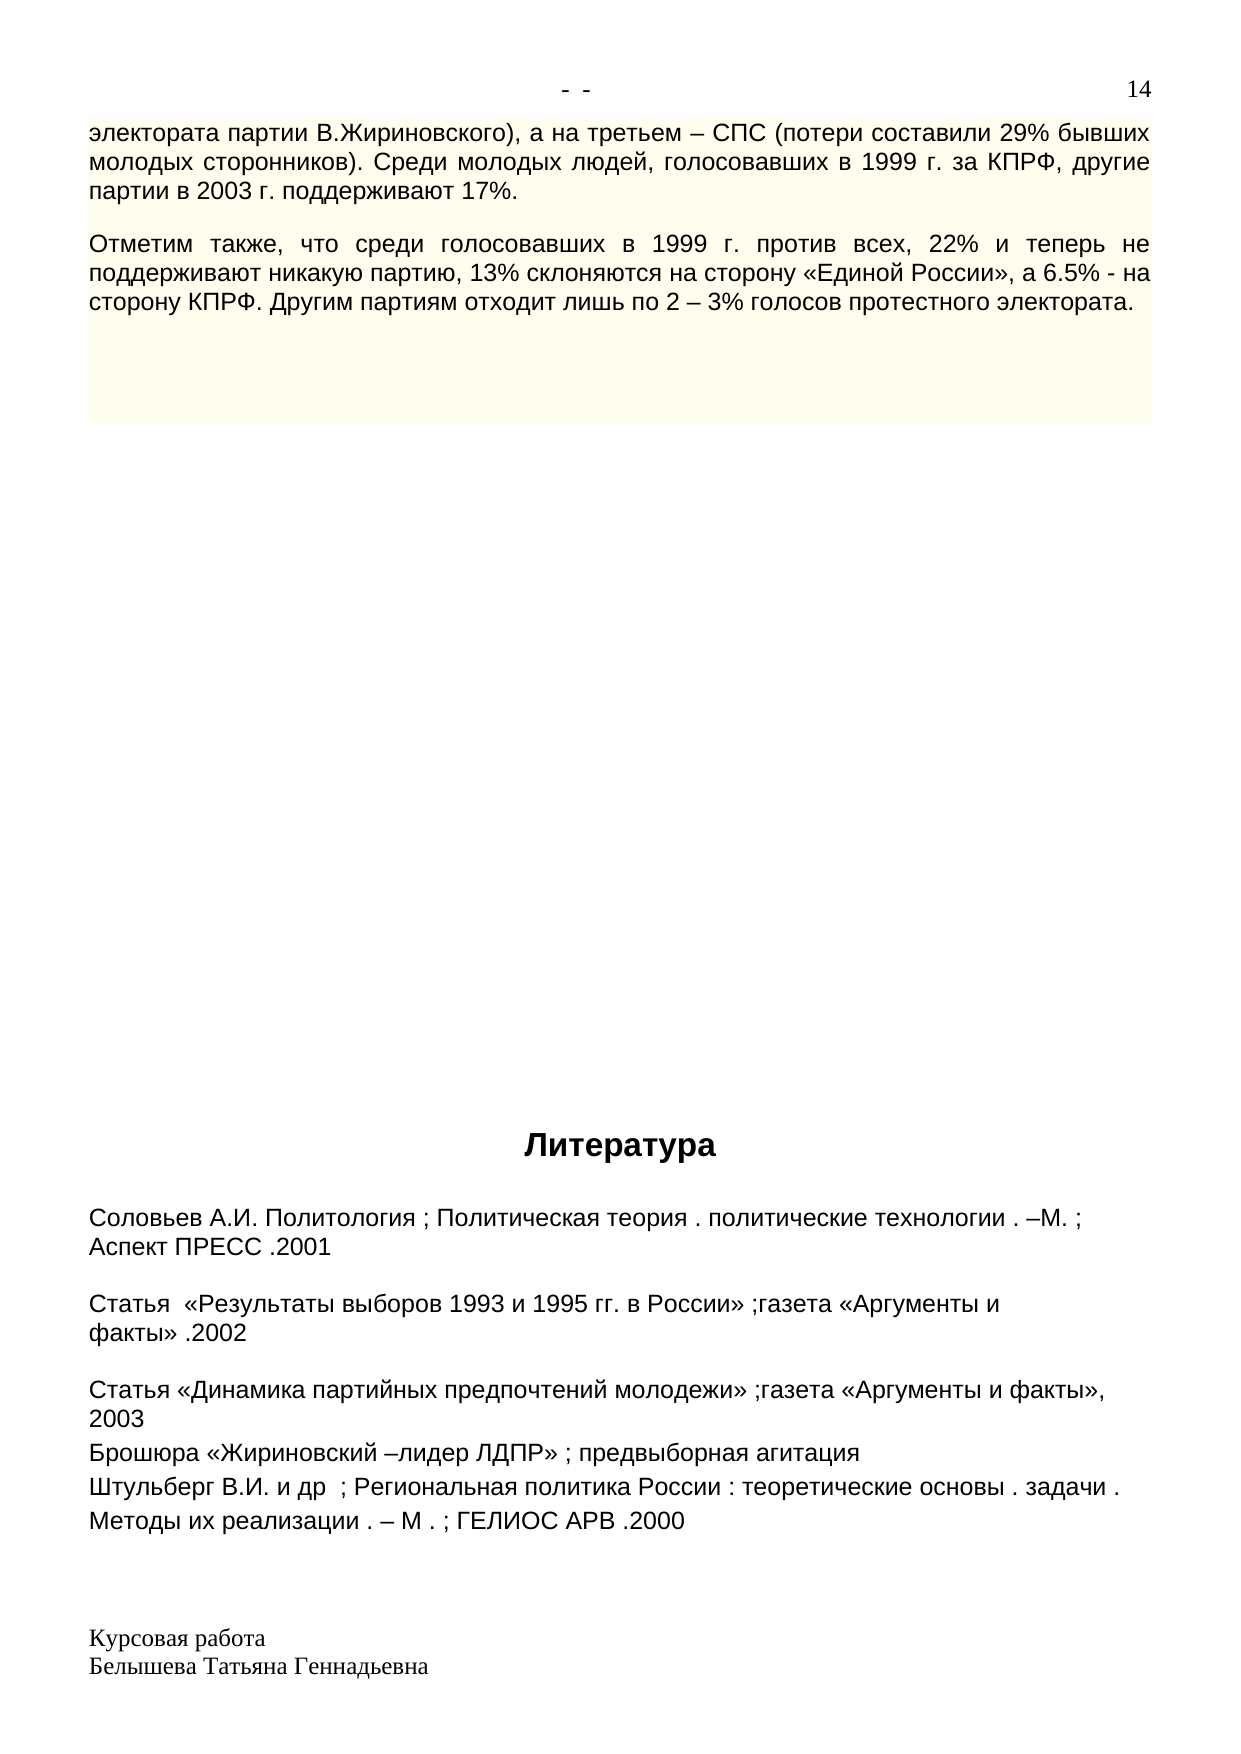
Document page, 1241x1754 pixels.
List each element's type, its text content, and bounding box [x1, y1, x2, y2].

text Статья «Результаты выборов 1993 и 1995 гг. в России» ;газета «Аргументы и факты» .2002 [89, 1289, 1152, 1347]
subtitle Методы их реализации . – М . ; ГЕЛИОС АРВ .2000 [89, 1506, 1152, 1534]
text Соловьев А.И. Политология ; Политическая теория . политические технологии . –М. ; Аспект ПРЕСС .2001 [89, 1203, 1152, 1260]
subtitle Брошюра «Жириновский –лидер ЛДПР» ; предвыборная агитация [89, 1438, 1152, 1467]
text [89, 118, 1152, 204]
text Отметим также, что среди голосовавших в 1999 г. против всех, 22% и теперь не поддерживают никакую партию, 13% склоняются на сторону «Единой России», а 6.5% - на сторону КПРФ. Другим партиям отходит лишь по 2 – 3% голосов протестного электората. [89, 229, 1152, 316]
text Статья «Динамика партийных предпочтений молодежи» ;газета «Аргументы и факты», 2003 [89, 1375, 1152, 1433]
subtitle Литература [89, 1125, 1152, 1164]
subtitle Штульберг В.И. и др ; Региональная политика России : теоретические основы . задачи . [89, 1472, 1152, 1501]
